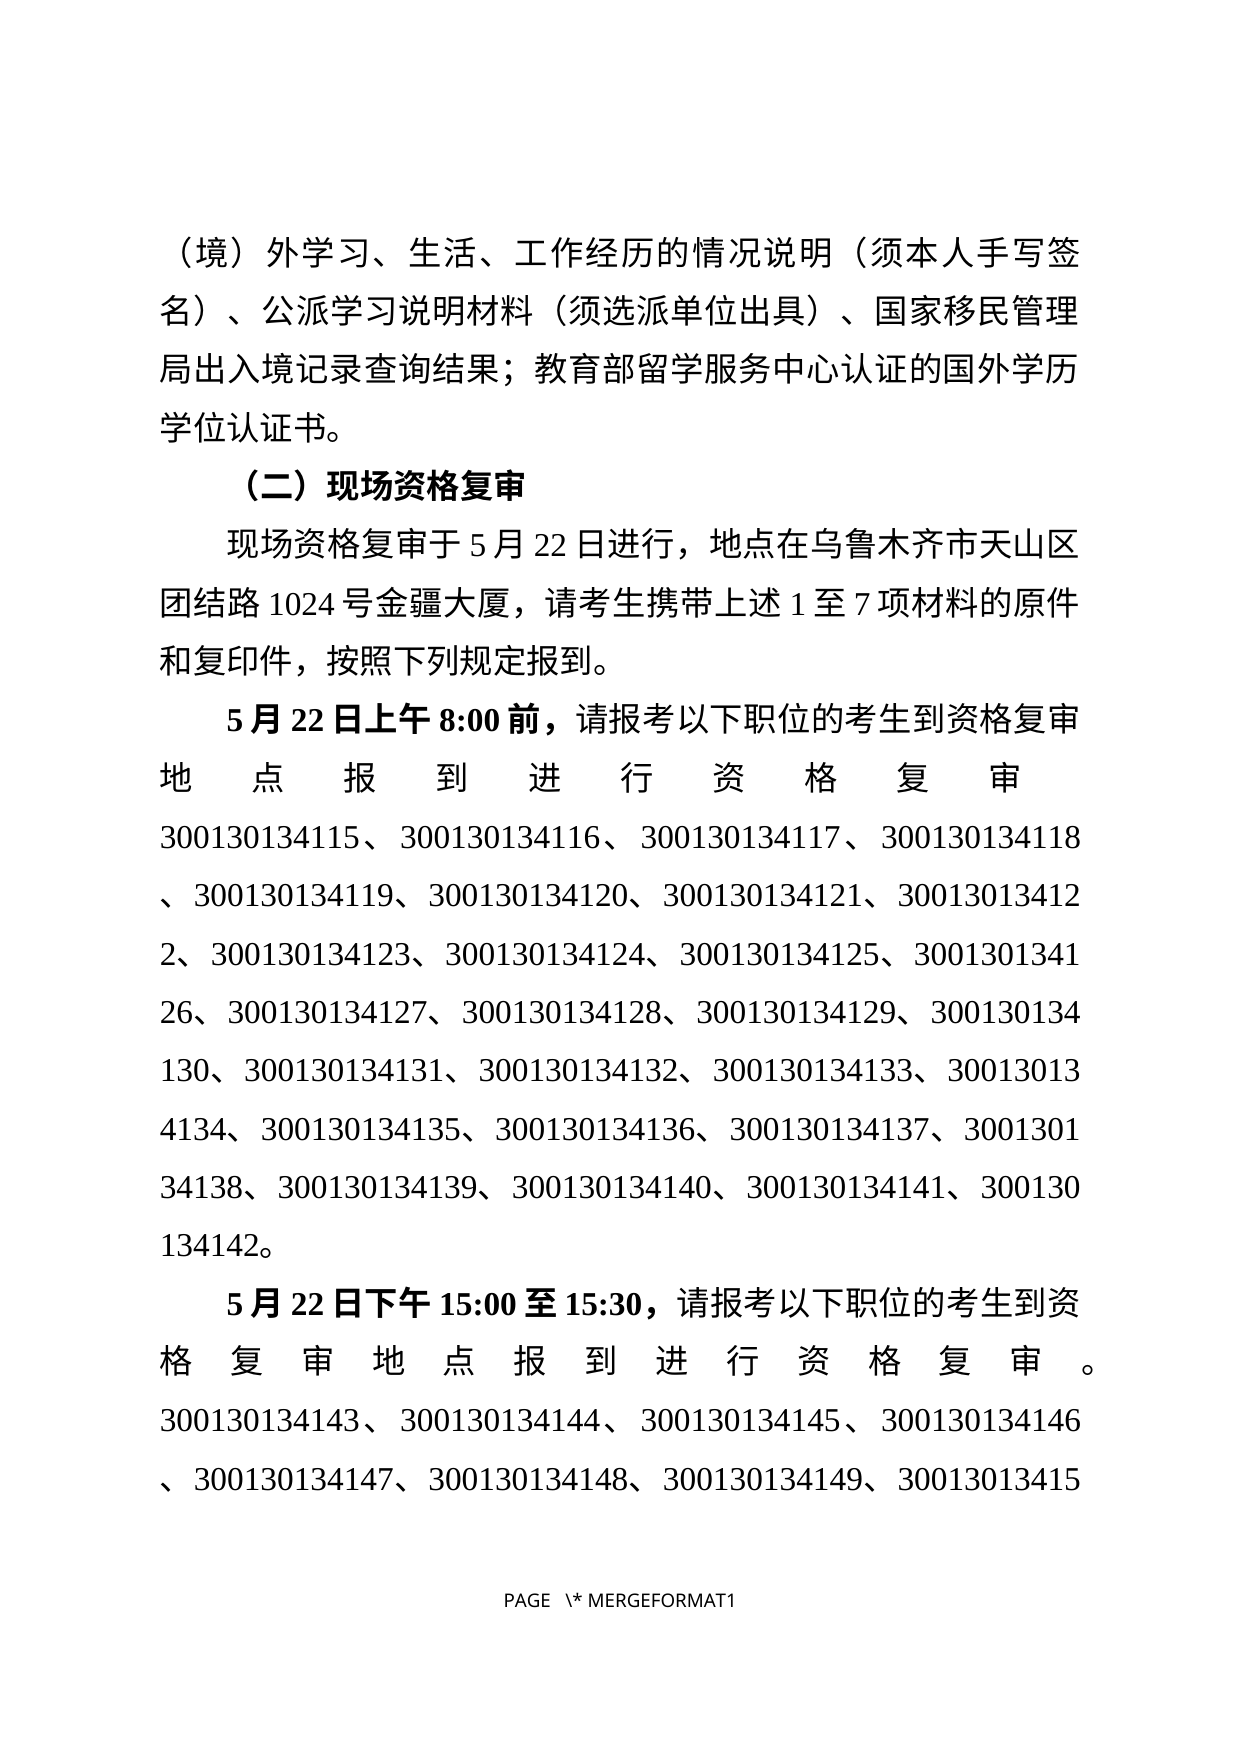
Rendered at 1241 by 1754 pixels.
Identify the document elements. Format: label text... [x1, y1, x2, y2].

text 现场资格复审于5月22日进行，地点在乌鲁木齐市天山区团结路1024号金疆大厦，请考生携带上述1至7项材料的原件和复印件，按照下列规定报到。 [159, 510, 1081, 685]
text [159, 1268, 1081, 1502]
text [159, 218, 1081, 452]
text （二）现场资格复审 [159, 452, 1081, 510]
text 5月22日上午8:00前，请报考以下职位的考生到资格复审地点报到进行资格复审。300130134115、300130134116、300130134117、300130134118、300130134119、300130134120、300130134121、300130134122、300130134123、300130134124、300130134125、300130134126、300130134127、300130134128、300130134129、300130134130、300130134131、300130134132、300130134133、300130134134、300130134135、300130134136、300130134137、300130134138、300130134139、300130134140、300130134141、300130134142。 [159, 685, 1081, 1268]
